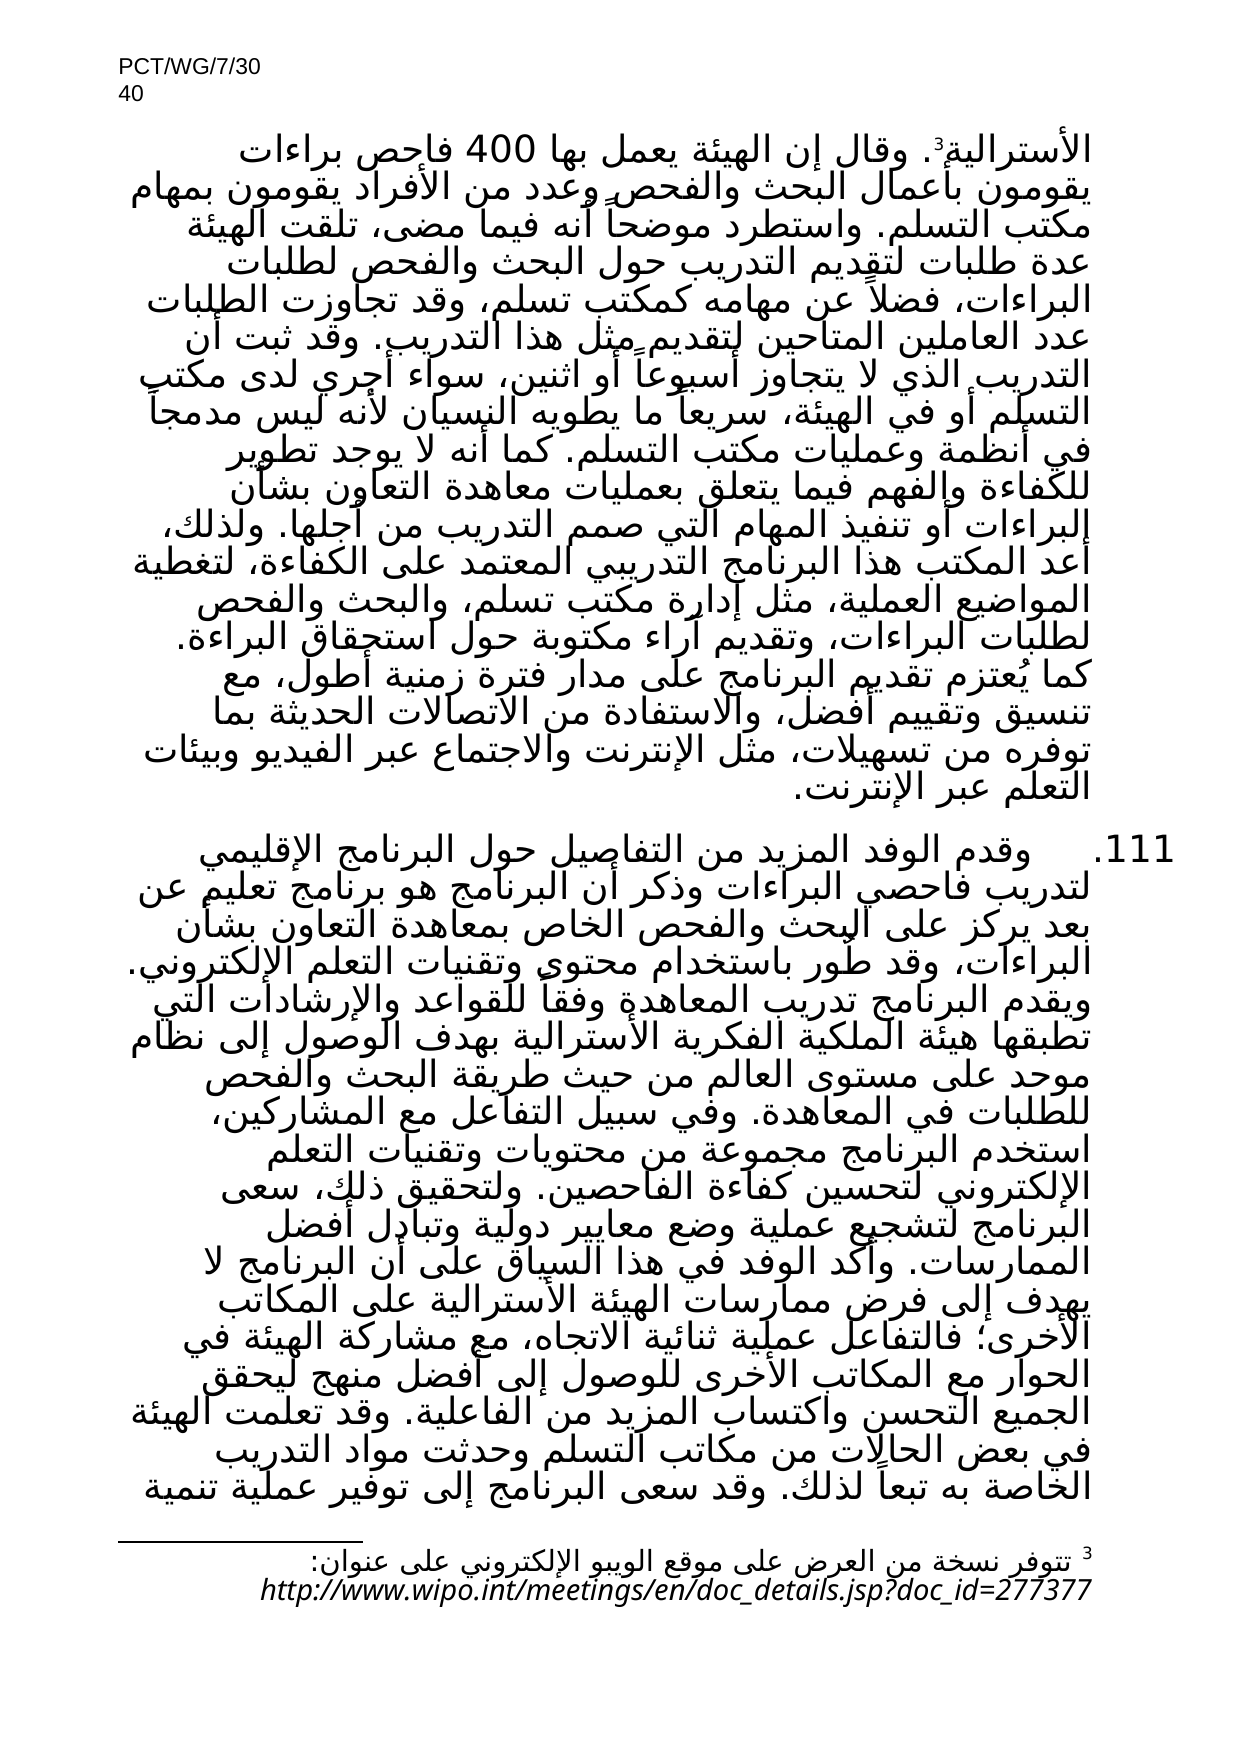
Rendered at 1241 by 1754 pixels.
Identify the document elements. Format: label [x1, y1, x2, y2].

text [118, 132, 1092, 807]
text [118, 832, 1092, 1507]
